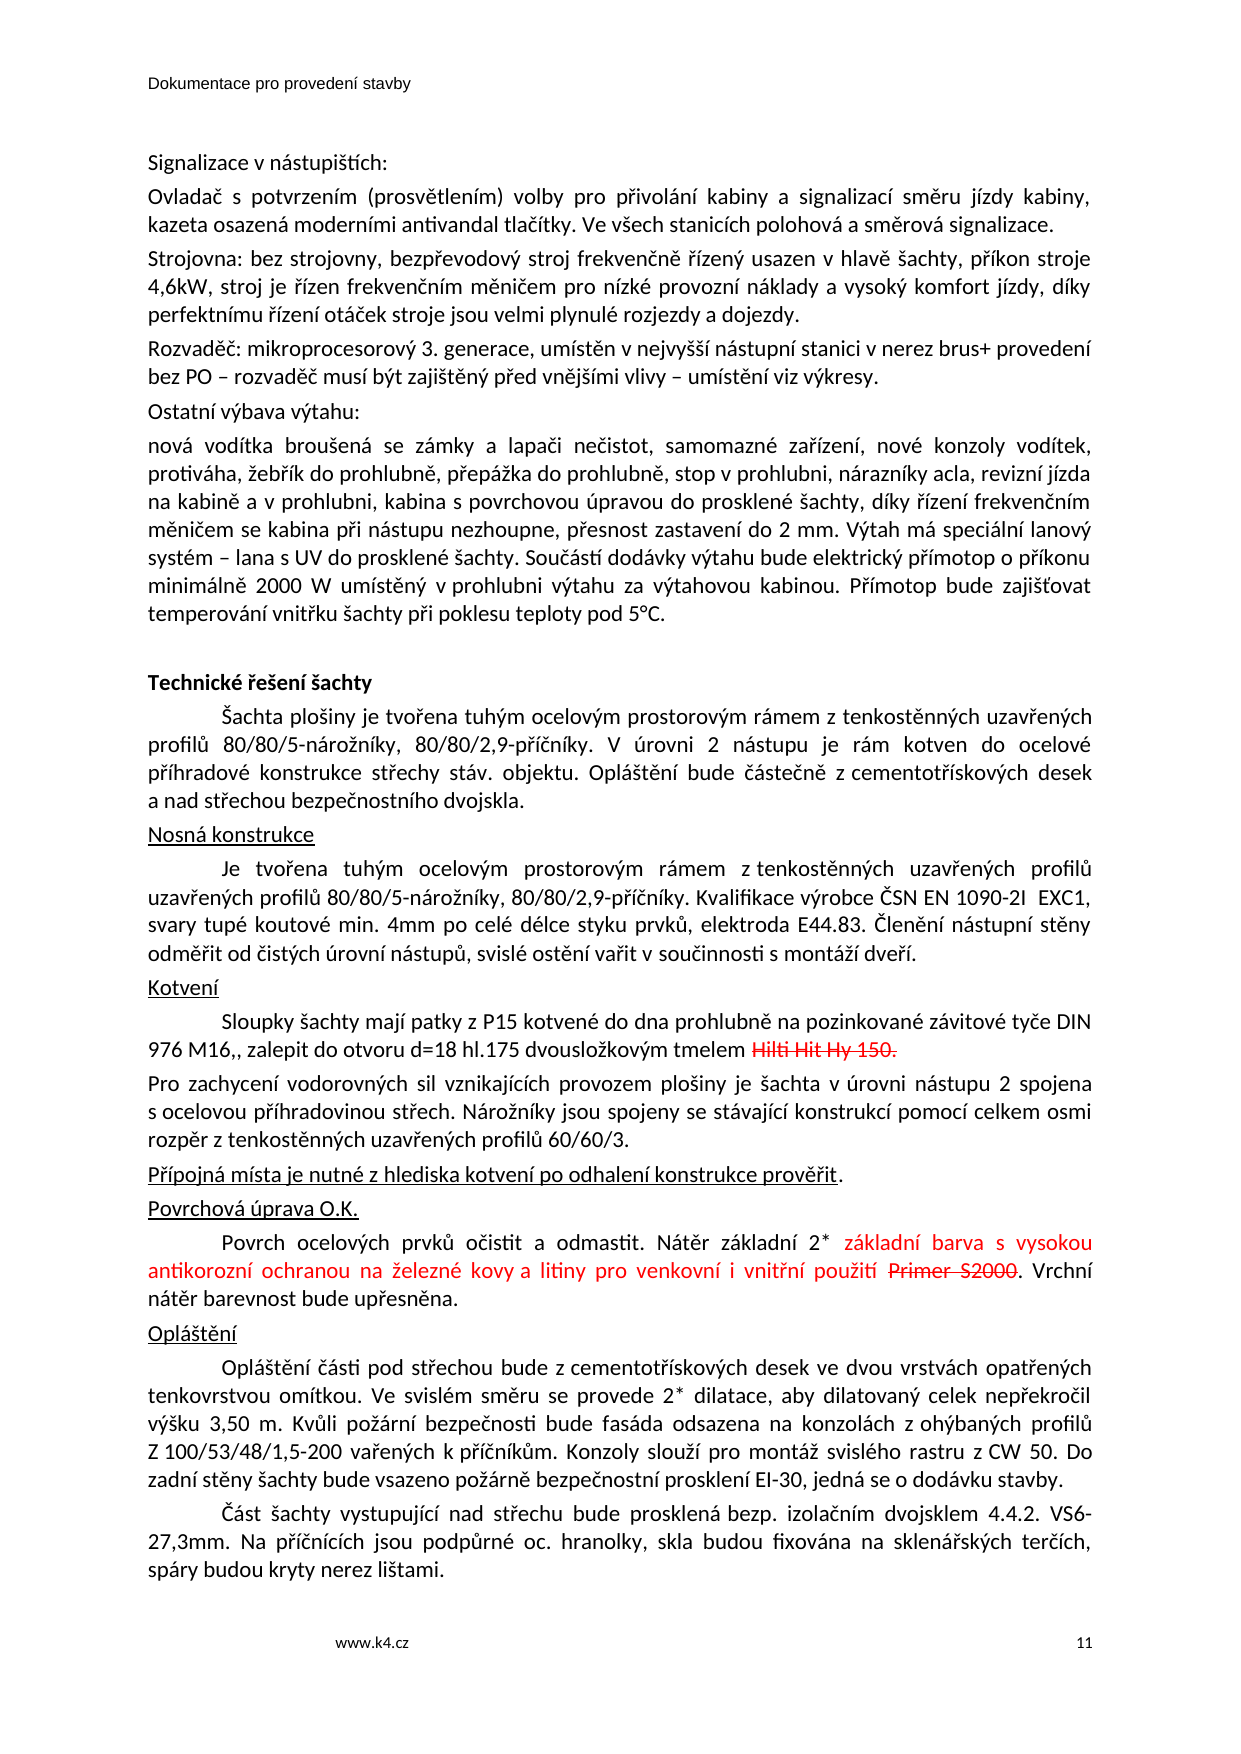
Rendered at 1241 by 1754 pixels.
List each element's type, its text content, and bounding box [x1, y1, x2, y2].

text Kotvení [148, 973, 1093, 1001]
text Pro zachycení vodorovných sil vznikajících provozem plošiny je šachta v úrovni nástupu 2 spojena s ocelovou příhradovinou střech. Nárožníky jsou spojeny se stávající konstrukcí pomocí celkem osmi rozpěr z tenkostěnných uzavřených profilů 60/60/3. [148, 1069, 1093, 1153]
text Povrchová úprava O.K. [148, 1194, 1093, 1222]
text Nosná konstrukce [148, 820, 1093, 848]
text Ovladač s potvrzením (prosvětlením) volby pro přivolání kabiny a signalizací směru jízdy kabiny, kazeta osazená moderními antivandal tlačítky. Ve všech stanicích polohová a směrová signalizace. [148, 182, 1093, 238]
text Povrch ocelových prvků očistit a odmastit. Nátěr základní 2* základní barva s vysokou antikorozní ochranou na železné kovy a litiny pro venkovní i vnitřní použití Primer S2000. Vrchní nátěr barevnost bude upřesněna. [148, 1228, 1093, 1312]
text Technické řešení šachty [148, 668, 1093, 696]
text Část šachty vystupující nad střechu bude prosklená bezp. izolačním dvojsklem 4.4.2. VS6-27,3mm. Na příčnících jsou podpůrné oc. hranolky, skla budou fixována na sklenářských terčích, spáry budou kryty nerez lištami. [148, 1499, 1093, 1583]
text Přípojná místa je nutné z hlediska kotvení po odhalení konstrukce prověřit. [148, 1160, 1093, 1188]
text Strojovna: bez strojovny, bezpřevodový stroj frekvenčně řízený usazen v hlavě šachty, příkon stroje 4,6kW, stroj je řízen frekvenčním měničem pro nízké provozní náklady a vysoký komfort jízdy, díky perfektnímu řízení otáček stroje jsou velmi plynulé rozjezdy a dojezdy. [148, 244, 1093, 328]
text nová vodítka broušená se zámky a lapači nečistot, samomazné zařízení, nové konzoly vodítek, protiváha, žebřík do prohlubně, přepážka do prohlubně, stop v prohlubni, nárazníky acla, revizní jízda na kabině a v prohlubni, kabina s povrchovou úpravou do prosklené šachty, díky řízení frekvenčním měničem se kabina při nástupu nezhoupne, přesnost zastavení do 2 mm. Výtah má speciální lanový systém – lana s UV do prosklené šachty. Součástí dodávky výtahu bude elektrický přímotop o příkonu minimálně 2000 W umístěný v prohlubni výtahu za výtahovou kabinou. Přímotop bude zajišťovat temperování vnitřku šachty při poklesu teploty pod 5°C. [148, 431, 1093, 627]
text Opláštění části pod střechou bude z cementotřískových desek ve dvou vrstvách opatřených tenkovrstvou omítkou. Ve svislém směru se provede 2* dilatace, aby dilatovaný celek nepřekročil výšku 3,50 m. Kvůli požární bezpečnosti bude fasáda odsazena na konzolách z ohýbaných profilů Z 100/53/48/1,5-200 vařených k příčníkům. Konzoly slouží pro montáž svislého rastru z CW 50. Do zadní stěny šachty bude vsazeno požárně bezpečnostní prosklení EI-30, jedná se o dodávku stavby. [148, 1353, 1093, 1493]
text Opláštění [148, 1319, 1093, 1347]
text Šachta plošiny je tvořena tuhým ocelovým prostorovým rámem z tenkostěnných uzavřených profilů 80/80/5-nárožníky, 80/80/2,9-příčníky. V úrovni 2 nástupu je rám kotven do ocelové příhradové konstrukce střechy stáv. objektu. Opláštění bude částečně z cementotřískových desek a nad střechou bezpečnostního dvojskla. [148, 702, 1093, 814]
text Rozvaděč: mikroprocesorový 3. generace, umístěn v nejvyšší nástupní stanici v nerez brus+ provedení bez PO – rozvaděč musí být zajištěný před vnějšími vlivy – umístění viz výkresy. [148, 334, 1093, 391]
text Sloupky šachty mají patky z P15 kotvené do dna prohlubně na pozinkované závitové tyče DIN 976 M16,, zalepit do otvoru d=18 hl.175 dvousložkovým tmelem Hilti Hit Hy 150. [148, 1007, 1093, 1063]
text Je tvořena tuhým ocelovým prostorovým rámem z tenkostěnných uzavřených profilů uzavřených profilů 80/80/5-nárožníky, 80/80/2,9-příčníky. Kvalifikace výrobce ČSN EN 1090-2I EXC1, svary tupé koutové min. 4mm po celé délce styku prvků, elektroda E44.83. Členění nástupní stěny odměřit od čistých úrovní nástupů, svislé ostění vařit v součinnosti s montáží dveří. [148, 854, 1093, 967]
text Ostatní výbava výtahu: [148, 397, 1093, 425]
text Signalizace v nástupištích: [148, 148, 1093, 176]
